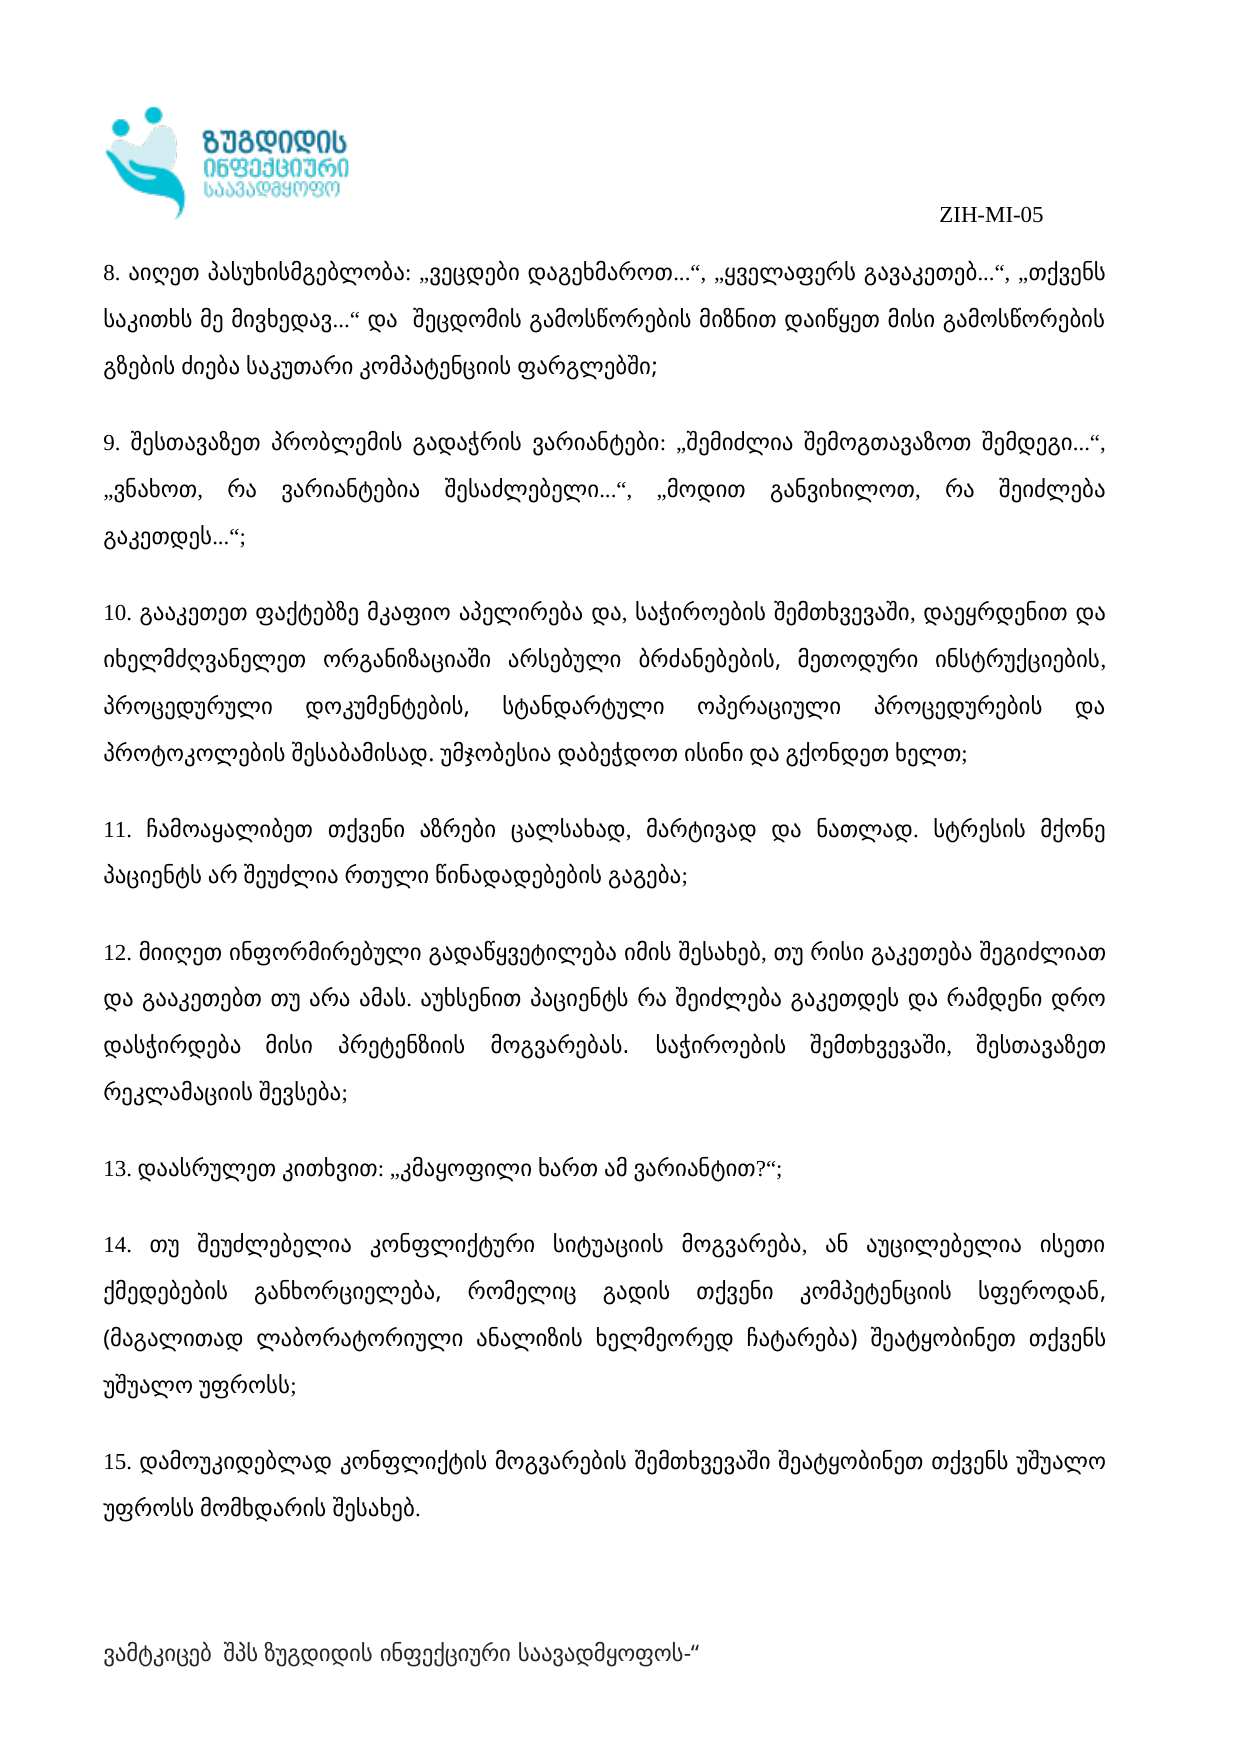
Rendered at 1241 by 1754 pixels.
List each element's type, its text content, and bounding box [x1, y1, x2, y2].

text ვამტკიცებ შპს ზუგდიდის ინფექციური საავადმყოფოს-“ [103, 1636, 1106, 1668]
picture [103, 104, 363, 223]
text 9. შესთავაზეთ პრობლემის გადაჭრის ვარიანტები: „შემიძლია შემოგთავაზოთ შემდეგი...“, „ვნახოთ, რა ვარიანტებია შესაძლებელი...“, „მოდით განვიხილოთ, რა შეიძლება გაკეთდეს...“; [103, 426, 1106, 551]
text 8. აიღეთ პასუხისმგებლობა: „ვეცდები დაგეხმაროთ...“, „ყველაფერს გავაკეთებ...“, „თქვენს საკითხს მე მივხედავ...“ და შეცდომის გამოსწორების მიზნით დაიწყეთ მისი გამოსწორების გზების ძიება საკუთარი კომპატენციის ფარგლებში; [103, 256, 1106, 381]
text 10. გააკეთეთ ფაქტებზე მკაფიო აპელირება და, საჭიროების შემთხვევაში, დაეყრდენით და იხელმძღვანელეთ ორგანიზაციაში არსებული ბრძანებების, მეთოდური ინსტრუქციების, პროცედურული დოკუმენტების, სტანდარტული ოპერაციული პროცედურების და პროტოკოლების შესაბამისად. უმჯობესია დაბეჭდოთ ისინი და გქონდეთ ხელთ; [103, 596, 1106, 768]
text 14. თუ შეუძლებელია კონფლიქტური სიტუაციის მოგვარება, ან აუცილებელია ისეთი ქმედებების განხორციელება, რომელიც გადის თქვენი კომპეტენციის სფეროდან, (მაგალითად ლაბორატორიული ანალიზის ხელმეორედ ჩატარება) შეატყობინეთ თქვენს უშუალო უფროსს; [103, 1228, 1106, 1400]
text 11. ჩამოაყალიბეთ თქვენი აზრები ცალსახად, მარტივად და ნათლად. სტრესის მქონე პაციენტს არ შეუძლია რთული წინადადებების გაგება; [103, 813, 1106, 891]
text 12. მიიღეთ ინფორმირებული გადაწყვეტილება იმის შესახებ, თუ რისი გაკეთება შეგიძლიათ და გააკეთებთ თუ არა ამას. აუხსენით პაციენტს რა შეიძლება გაკეთდეს და რამდენი დრო დასჭირდება მისი პრეტენზიის მოგვარებას. საჭიროების შემთხვევაში, შესთავაზეთ რეკლამაციის შევსება; [103, 936, 1106, 1107]
text 13. დაასრულეთ კითხვით: „კმაყოფილი ხართ ამ ვარიანტით?“; [103, 1152, 1106, 1183]
text 15. დამოუკიდებლად კონფლიქტის მოგვარების შემთხვევაში შეატყობინეთ თქვენს უშუალო უფროსს მომხდარის შესახებ. [103, 1445, 1106, 1523]
